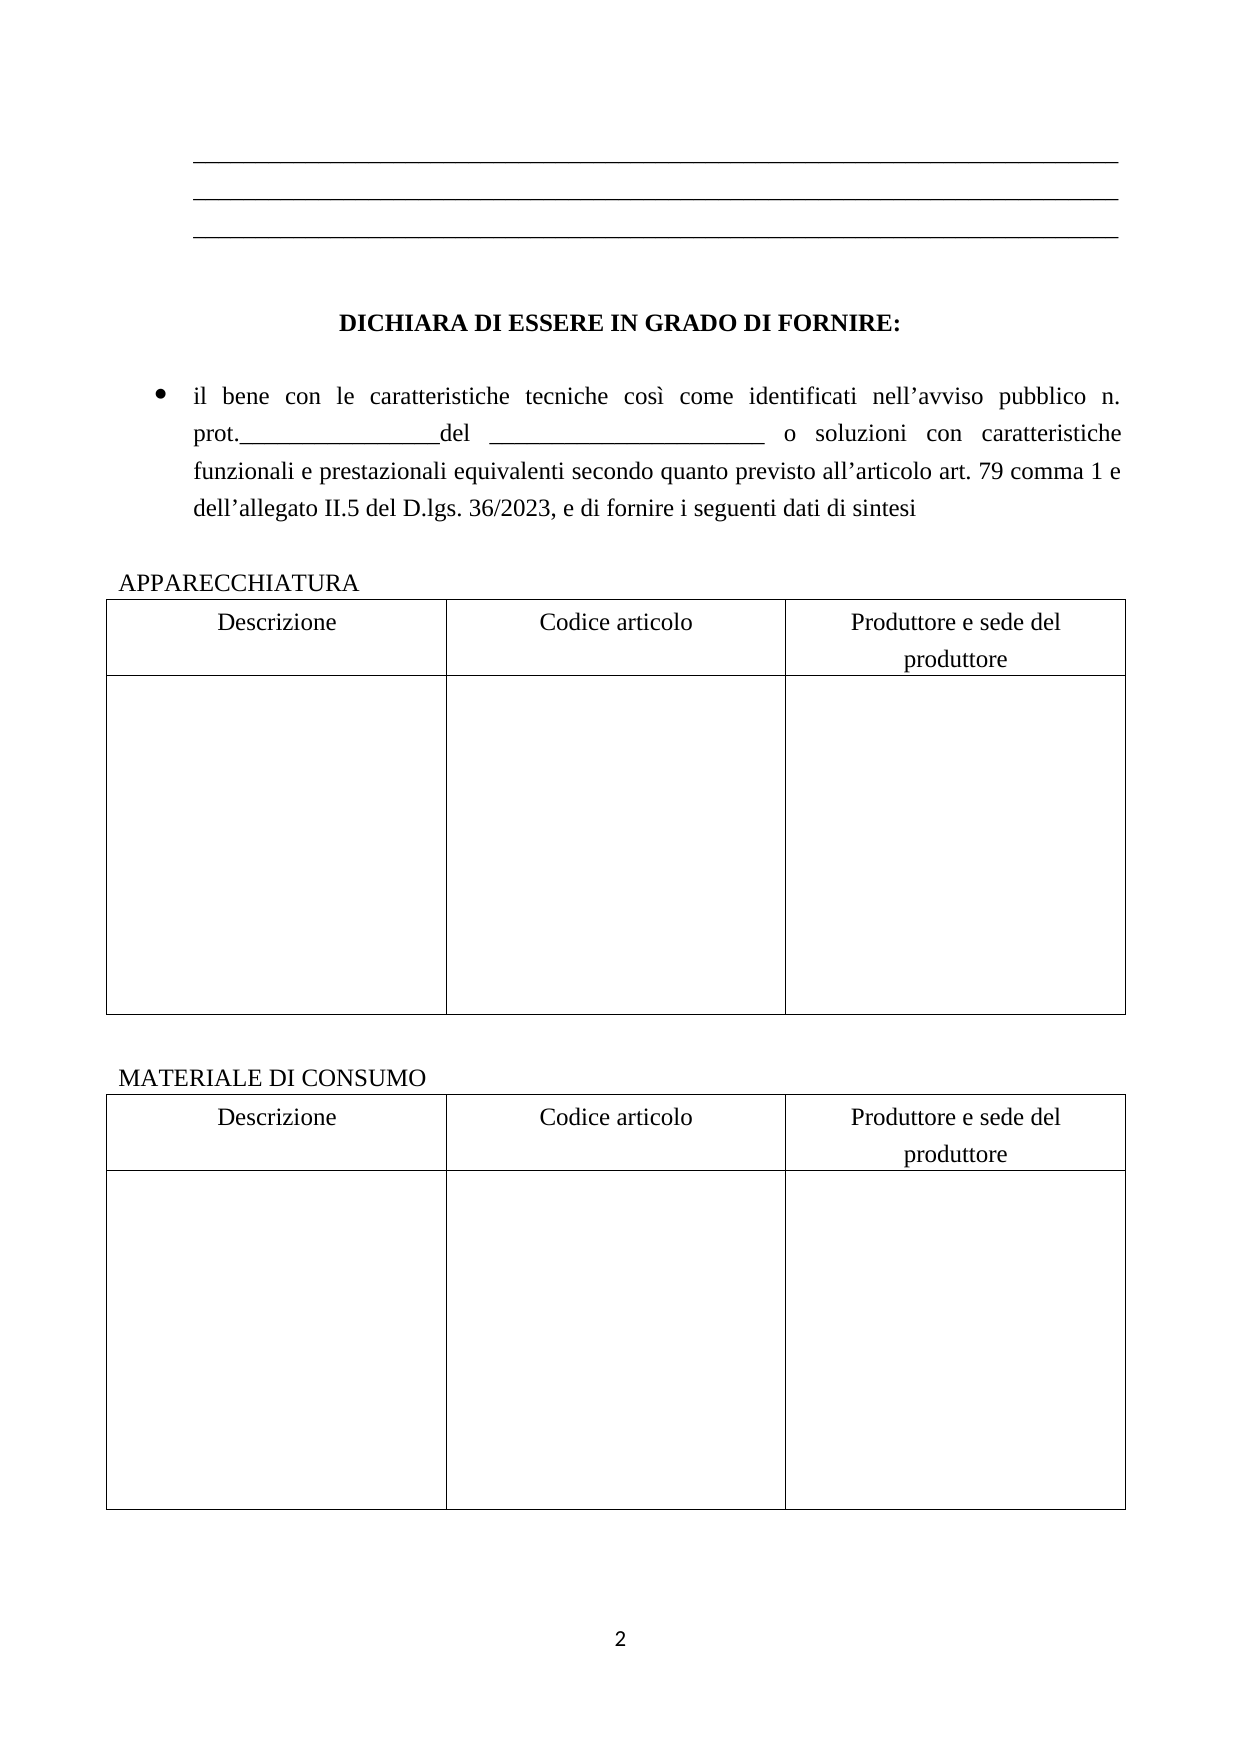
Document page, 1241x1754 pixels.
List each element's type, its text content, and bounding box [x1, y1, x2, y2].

table_cell [786, 676, 1125, 1014]
table_header Codice articolo [447, 600, 785, 675]
text DICHIARA DI ESSERE IN GRADO DI FORNIRE: [118, 308, 1122, 337]
table_header Descrizione [107, 1095, 446, 1170]
table_cell [786, 1171, 1125, 1509]
table_header Produttore e sede del produttore [786, 1095, 1125, 1170]
text ______________________________________________________________________________________________________________________________________________________________________________________________________________________________ [193, 130, 1122, 242]
text MATERIALE DI CONSUMO [118, 1057, 1122, 1094]
table_cell [107, 1171, 446, 1509]
table_cell [447, 1171, 785, 1509]
table_cell [107, 676, 446, 1014]
list il bene con le caratteristiche tecniche così come identificati nell’avviso pubblico n. prot.________________del ______________________ o soluzioni con caratteristiche funzionali e prestazionali equivalenti secondo quanto previsto all’articolo art. 79 comma 1 e dell’allegato II.5 del D.lgs. 36/2023, e di fornire i seguenti dati di sintesi [156, 374, 1122, 524]
text APPARECCHIATURA [118, 562, 1122, 599]
table_header Produttore e sede del produttore [786, 600, 1125, 675]
table_cell [447, 676, 785, 1014]
table_header Descrizione [107, 600, 446, 675]
table_header Codice articolo [447, 1095, 785, 1170]
